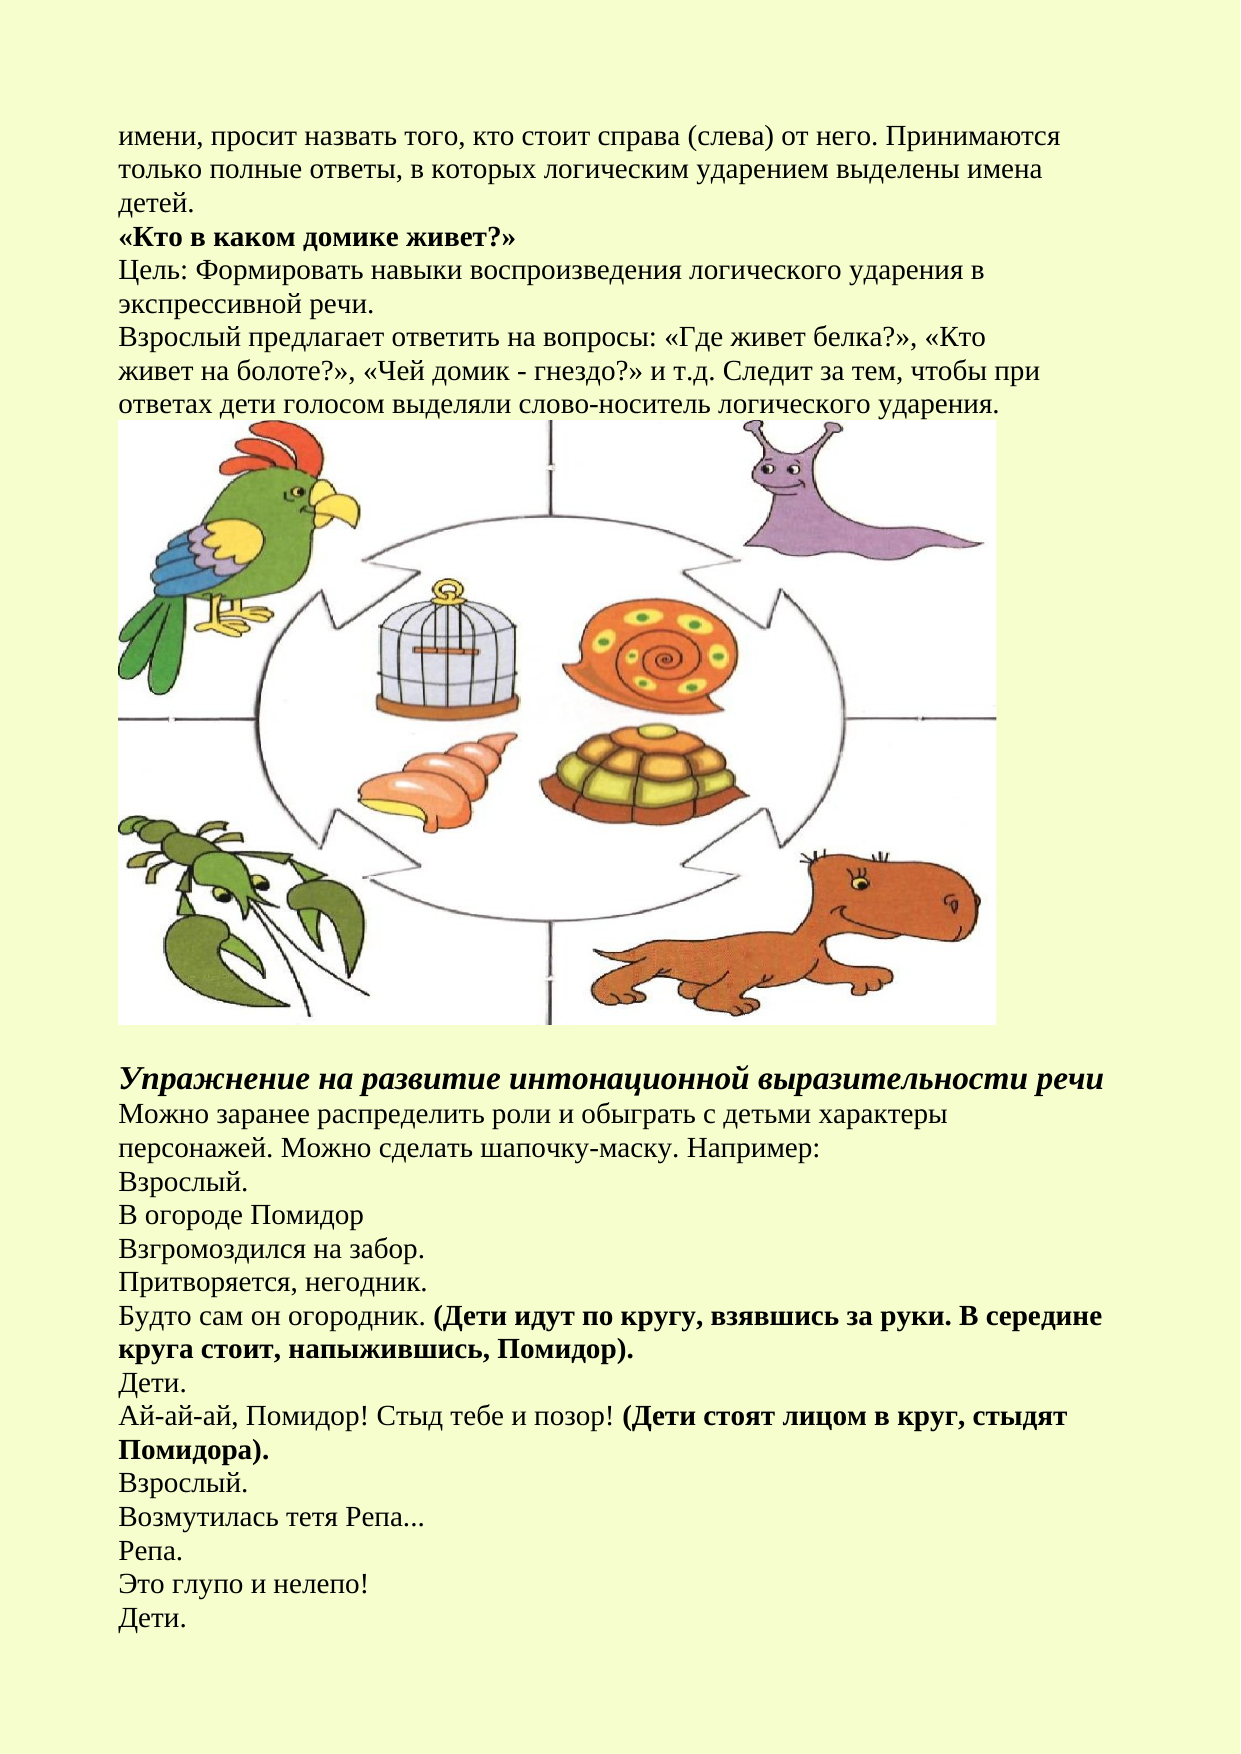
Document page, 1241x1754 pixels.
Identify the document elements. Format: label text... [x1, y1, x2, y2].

text Будто сам он огородник. (Дети идут по кругу, взявшись за руки. В середине [118, 1298, 1122, 1331]
text «Кто в каком домике живет?» [118, 219, 1122, 252]
text детей. [118, 185, 1122, 219]
text Можно заранее распределить роли и обыграть с детьми характеры [118, 1097, 1122, 1130]
text Дети. [118, 1600, 1122, 1633]
text Взрослый. [118, 1164, 1122, 1197]
text экспрессивной речи. [118, 286, 1122, 319]
text имени, просит назвать того, кто стоит справа (слева) от него. Принимаются [118, 118, 1122, 152]
text Дети. [118, 1365, 1122, 1398]
text Ай-ай-ай, Помидор! Стыд тебе и позор! (Дети стоят лицом в круг, стыдят [118, 1398, 1122, 1432]
text В огороде Помидор [118, 1197, 1122, 1231]
text Взрослый предлагает ответить на вопросы: «Где живет белка?», «Кто [118, 319, 1122, 353]
text Взрослый. [118, 1466, 1122, 1499]
text Это глупо и нелепо! [118, 1566, 1122, 1600]
text живет на болоте?», «Чей домик - гнездо?» и т.д. Следит за тем, чтобы при [118, 353, 1122, 386]
text круга стоит, напыжившись, Помидор). [118, 1331, 1122, 1365]
text Помидора). [118, 1432, 1122, 1466]
text только полные ответы, в которых логическим ударением выделены имена [118, 152, 1122, 185]
text персонажей. Можно сделать шапочку-маску. Например: [118, 1130, 1122, 1164]
text Притворяется, негодник. [118, 1264, 1122, 1298]
text ответах дети голосом выделяли слово-носитель логического ударения. [118, 386, 1122, 420]
text Возмутилась тетя Репа... [118, 1499, 1122, 1533]
text Взгромоздился на забор. [118, 1231, 1122, 1264]
picture [118, 420, 997, 1025]
text Упражнение на развитие интонационной выразительности речи [118, 1058, 1122, 1097]
text Цель: Формировать навыки воспроизведения логического ударения в [118, 252, 1122, 286]
text Репа. [118, 1533, 1122, 1566]
